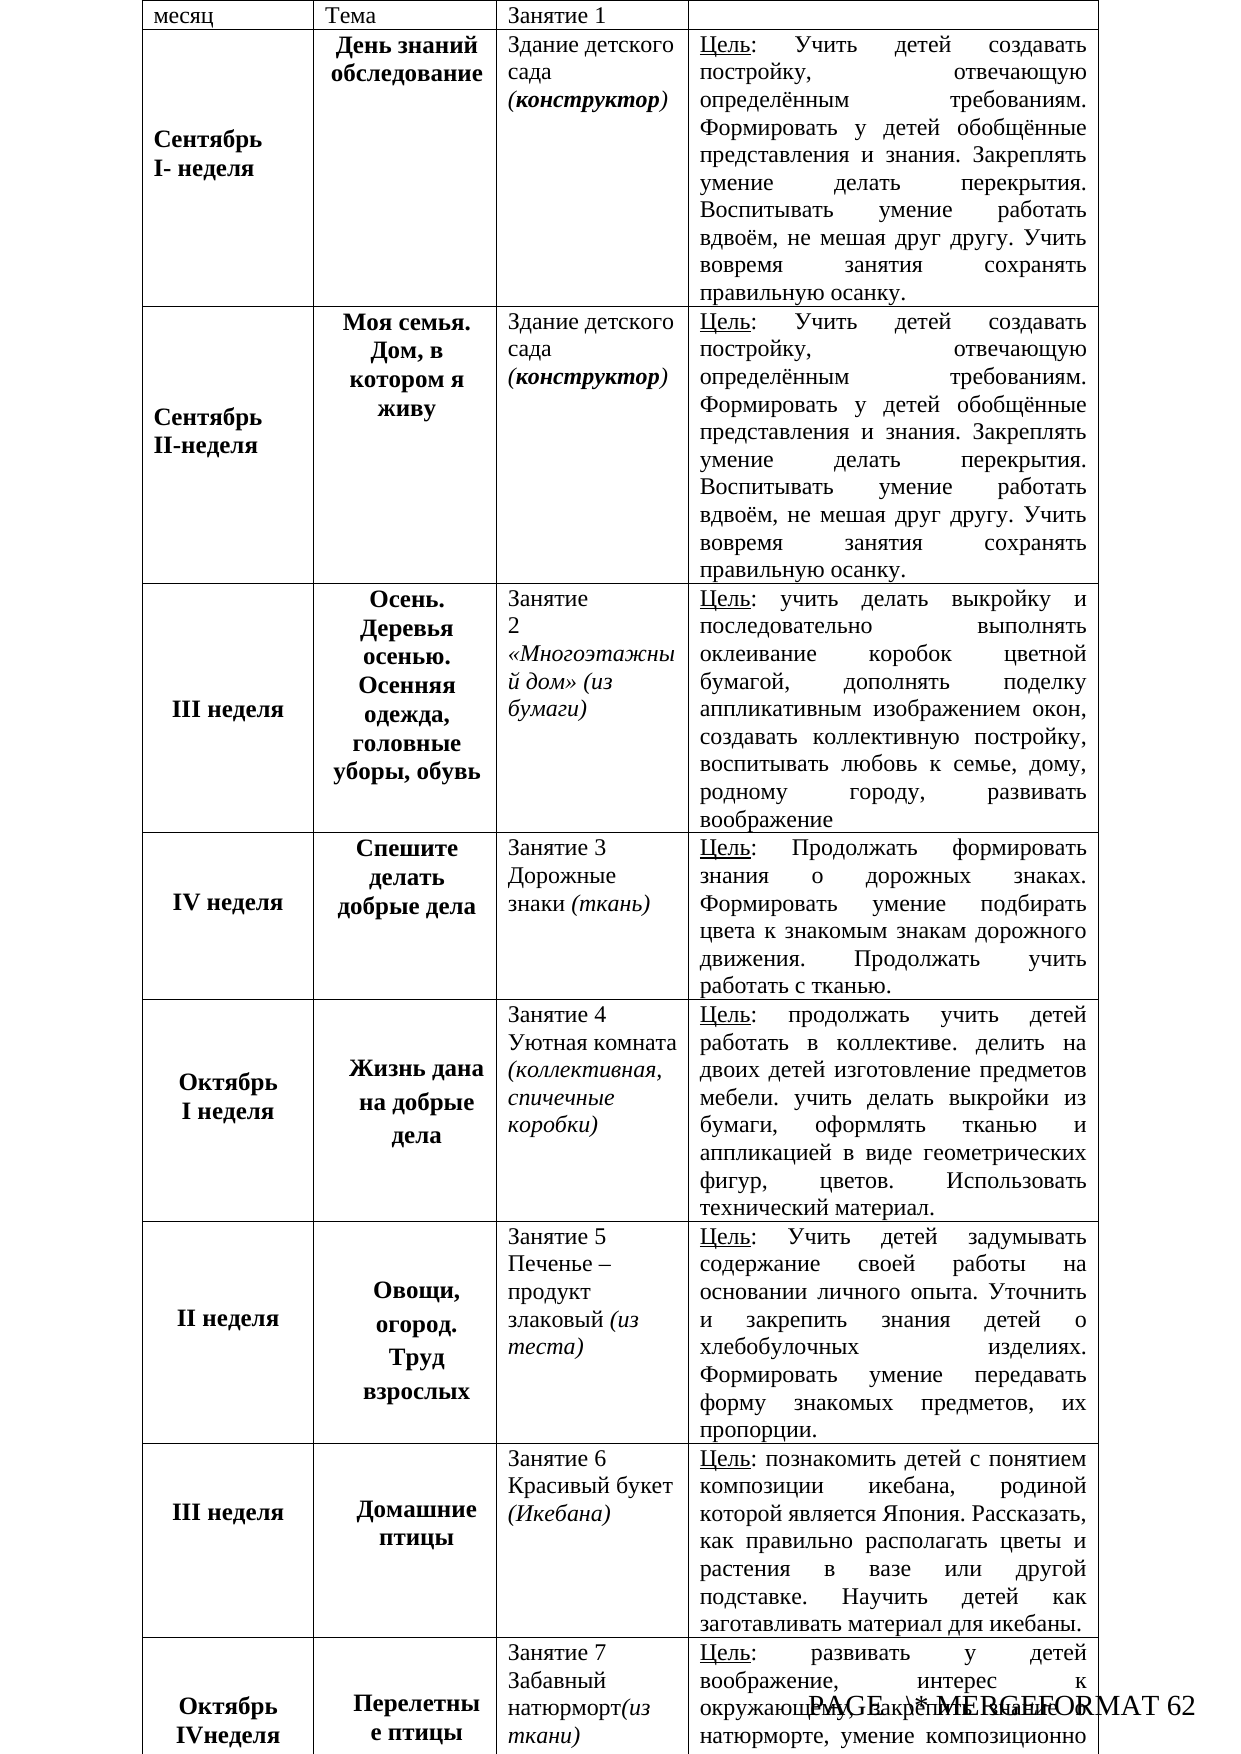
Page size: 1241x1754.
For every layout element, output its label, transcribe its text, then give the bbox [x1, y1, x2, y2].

table_cell Занятие 7 Забавный натюрморт(из ткани) [497, 1638, 688, 1754]
table_cell Цель: продолжать учить детей работать в коллективе. делить на двоих детей изготовление предметов мебели. учить делать выкройки из бумаги, оформлять тканью и аппликацией в виде геометрических фигур, цветов. Использовать технический материал. [689, 1000, 1098, 1221]
table_header Занятие 1 [497, 1, 688, 29]
table_cell II неделя [143, 1222, 313, 1443]
table_cell Занятие 2«Многоэтажный дом» (из бумаги) [497, 584, 688, 832]
table_cell Цель: познакомить детей с понятием композиции икебана, родиной которой является Япония. Рассказать, как правильно располагать цветы и растения в вазе или другой подставке. Научить детей как заготавливать материал для икебаны. [689, 1444, 1098, 1637]
table_header [689, 1, 1098, 29]
table_cell Октябрь I неделя [143, 1000, 313, 1221]
table_cell Моя семья. Дом, в котором я живу [314, 307, 496, 583]
table_cell Занятие 3 Дорожные знаки (ткань) [497, 833, 688, 999]
table_header Тема [314, 1, 496, 29]
table_cell Здание детского сада (конструктор) [497, 30, 688, 306]
table_cell Цель: Учить детей создавать постройку, отвечающую определённым требованиям. Формировать у детей обобщённые представления и знания. Закреплять умение делать перекрытия. Воспитывать умение работать вдвоём, не мешая друг другу. Учить вовремя занятия сохранять правильную осанку. [689, 307, 1098, 583]
table_cell Осень. Деревья осенью. Осенняя одежда, головные уборы, обувь [314, 584, 496, 832]
table_header месяц [143, 1, 313, 29]
table_cell Сентябрь I- неделя [143, 30, 313, 306]
table_cell Здание детского сада (конструктор) [497, 307, 688, 583]
table_cell Жизнь дана на добрые дела [314, 1000, 496, 1221]
table_cell IV неделя [143, 833, 313, 999]
table_cell Цель: Продолжать формировать знания о дорожных знаках. Формировать умение подбирать цвета к знакомым знакам дорожного движения. Продолжать учить работать с тканью. [689, 833, 1098, 999]
table_cell Цель: Учить детей создавать постройку, отвечающую определённым требованиям. Формировать у детей обобщённые представления и знания. Закреплять умение делать перекрытия. Воспитывать умение работать вдвоём, не мешая друг другу. Учить вовремя занятия сохранять правильную осанку. [689, 30, 1098, 306]
table_cell Спешите делать добрые дела [314, 833, 496, 999]
table_cell Занятие 6 Красивый букет (Икебана) [497, 1444, 688, 1637]
table_cell Овощи, огород. Труд взрослых [314, 1222, 496, 1443]
table_cell Октябрь IVнеделя [143, 1638, 313, 1754]
table_cell Цель: развивать у детей воображение, интерес к окружающему, закрепить знание о натюрморте, умение композиционно правильно располагать предметы; закрепить навыки работы с шаблонами, тканью, ножницами [689, 1638, 1098, 1754]
table_cell III неделя [143, 584, 313, 832]
table_cell Сентябрь II-неделя [143, 307, 313, 583]
table_cell Цель: Учить детей задумывать содержание своей работы на основании личного опыта. Уточнить и закрепить знания детей о хлебобулочных изделиях. Формировать умение передавать форму знакомых предметов, их пропорции. [689, 1222, 1098, 1443]
table_cell Цель: учить делать выкройку и последовательно выполнять оклеивание коробок цветной бумагой, дополнять поделку аппликативным изображением окон, создавать коллективную постройку, воспитывать любовь к семье, дому, родному городу, развивать воображение [689, 584, 1098, 832]
table_cell III неделя [143, 1444, 313, 1637]
table_cell День знаний обследование [314, 30, 496, 306]
table_cell Занятие 5 Печенье – продукт злаковый (из теста) [497, 1222, 688, 1443]
table_cell Домашние птицы [314, 1444, 496, 1637]
table_cell Перелетные птицы [314, 1638, 496, 1754]
table_cell Занятие 4 Уютная комната (коллективная, спичечные коробки) [497, 1000, 688, 1221]
